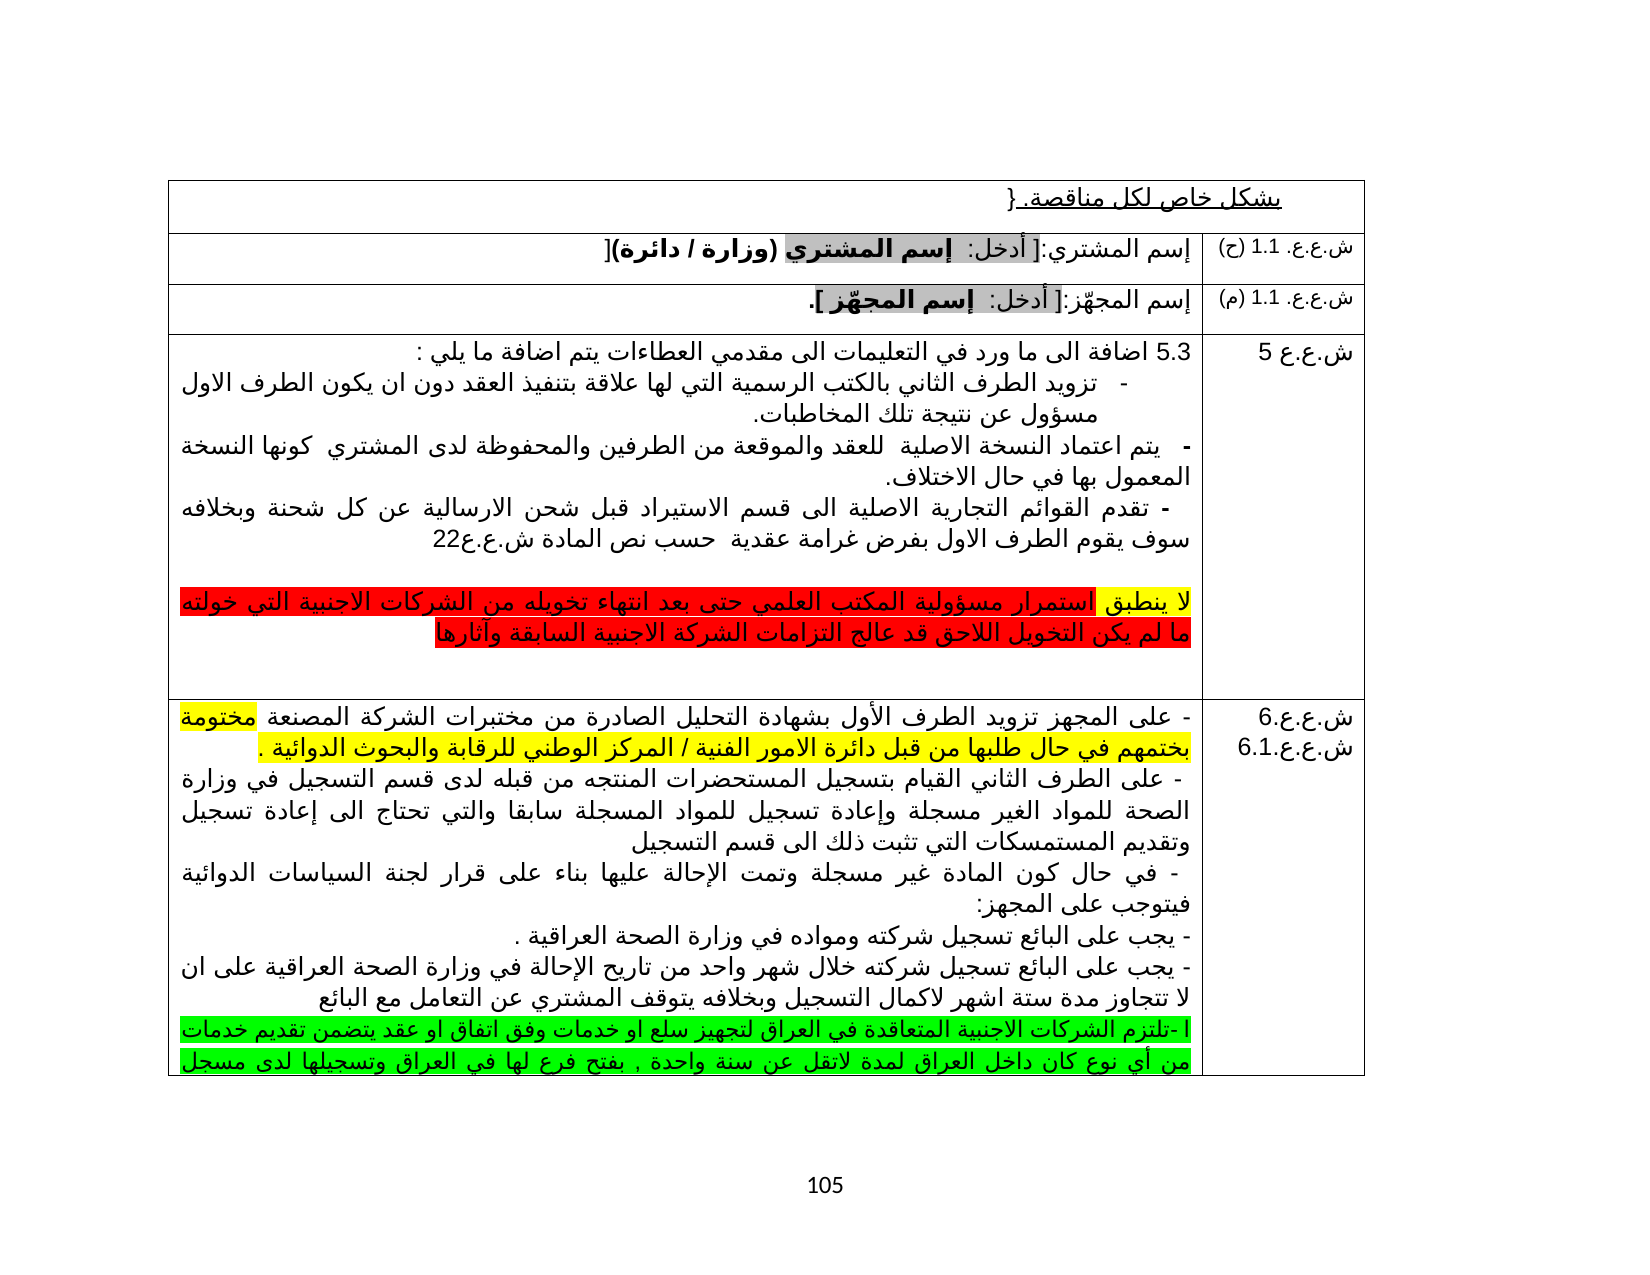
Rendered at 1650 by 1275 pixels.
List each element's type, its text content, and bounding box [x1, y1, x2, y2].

table_cell ش.ع.ع.6 ش.ع.ع.6.1 [1203, 700, 1364, 1075]
table_cell إسم المشتري:[ أدخل: إسم المشتري (وزارة / دائرة)[ [169, 234, 1202, 284]
table_cell 5.3 اضافة الى ما ورد في التعليمات الى مقدمي العطاءات يتم اضافة ما يلي : - تزويد الطرف الثاني بالكتب الرسمية التي لها علاقة بتنفيذ العقد دون ان يكون الطرف الاول مسؤول عن نتيجة تلك المخاطبات. - يتم اعتماد النسخة الاصلية للعقد والموقعة من الطرفين والمحفوظة لدى المشتري كونها النسخة المعمول بها في حال الاختلاف. - تقدم القوائم التجارية الاصلية الى قسم الاستيراد قبل شحن الارسالية عن كل شحنة وبخلافه سوف يقوم الطرف الاول بفرض غرامة عقدية حسب نص المادة ش.ع.ع22 لا ينطبق استمرار مسؤولية المكتب العلمي حتى بعد انتهاء تخويله من الشركات الاجنبية التي خولته ما لم يكن التخويل اللاحق قد عالج التزامات الشركة الاجنبية السابقة وآثارها [169, 335, 1202, 699]
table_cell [169, 700, 1202, 1075]
table_cell ش.ع.ع 5 [1203, 335, 1364, 699]
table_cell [169, 181, 1364, 233]
table_cell ش.ع.ع. 1.1 (م) [1203, 285, 1364, 334]
table_cell إسم المجهّز:[ أدخل: إسم المجهّز ]. [169, 285, 1202, 334]
table_cell ش.ع.ع. 1.1 (ح) [1203, 234, 1364, 284]
